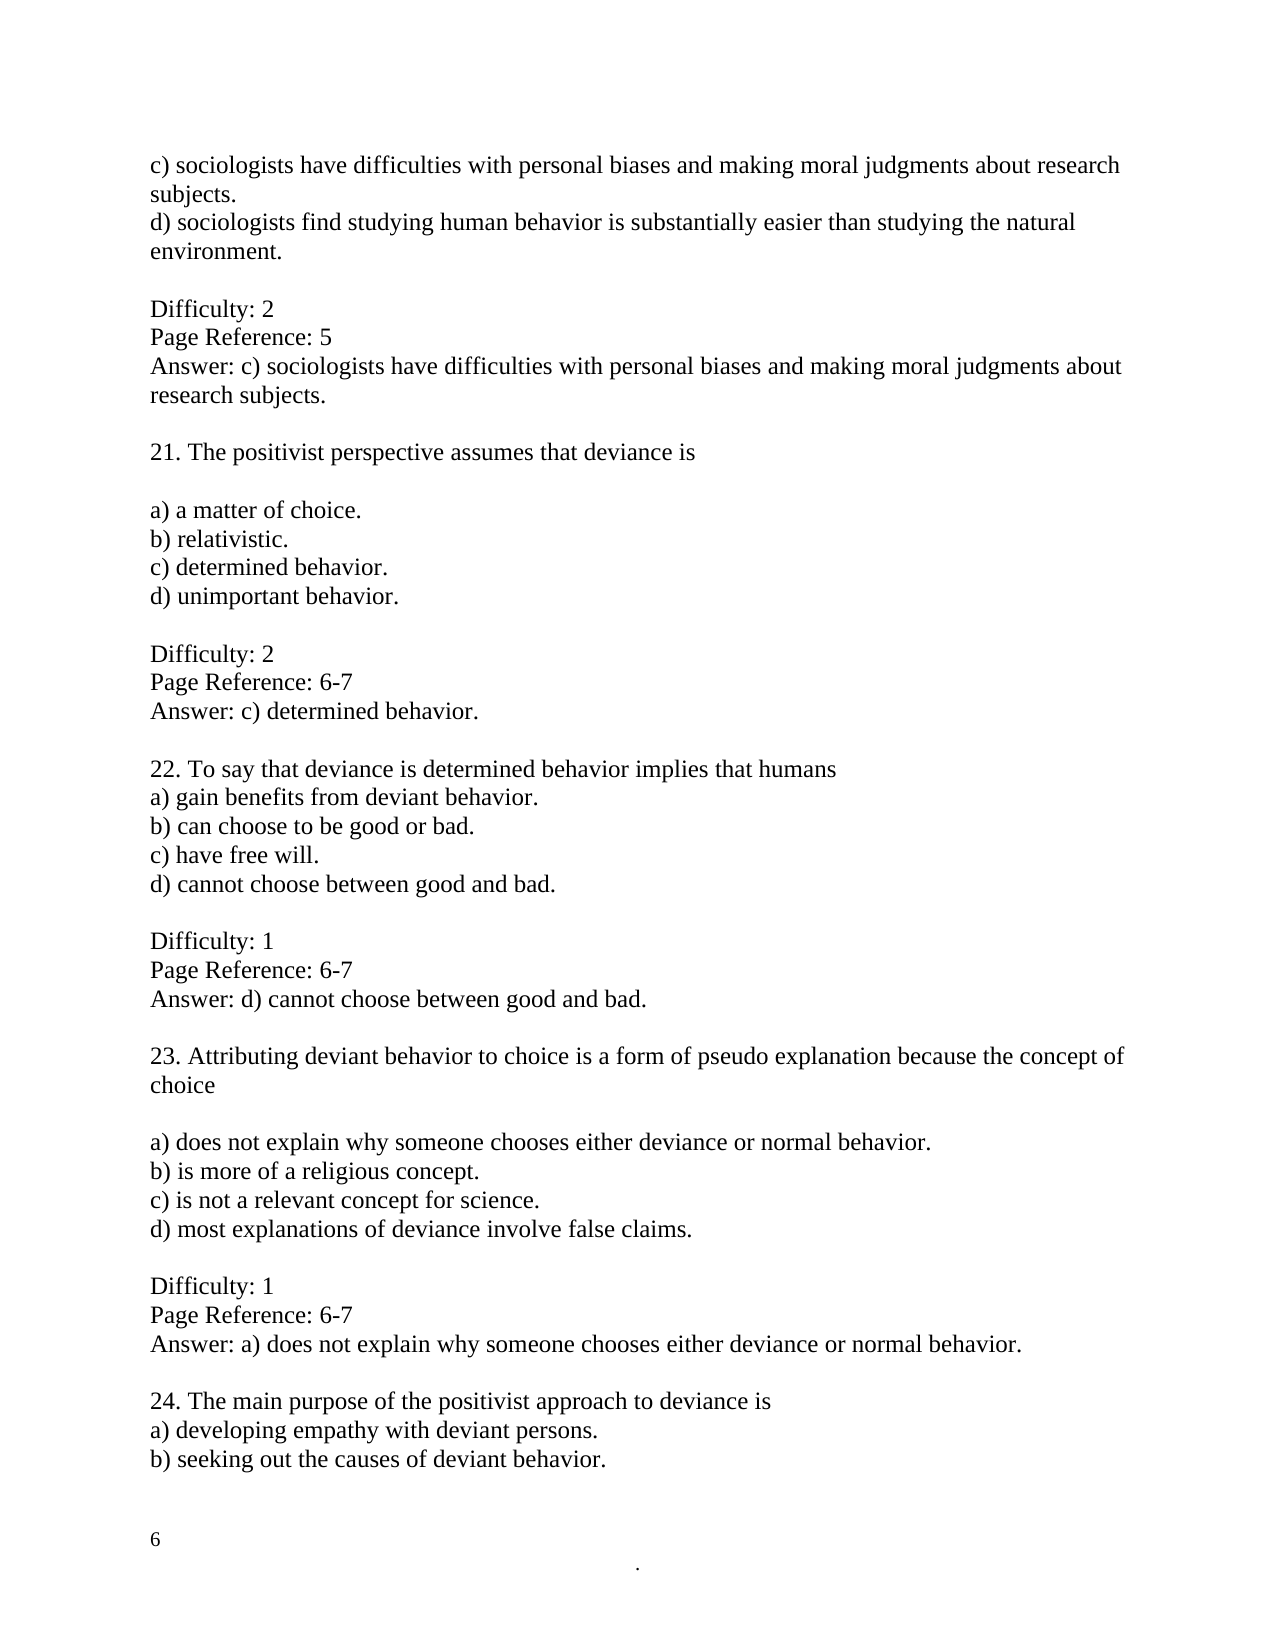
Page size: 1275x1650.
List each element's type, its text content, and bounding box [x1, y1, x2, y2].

text Difficulty: 2 [150, 294, 1125, 322]
text Difficulty: 1 [150, 1271, 1125, 1300]
text Page Reference: 5 [150, 322, 1125, 351]
text 21. The positivist perspective assumes that deviance is [150, 437, 1125, 466]
text a) does not explain why someone chooses either deviance or normal behavior. [150, 1127, 1125, 1156]
text 24. The main purpose of the positivist approach to deviance is [150, 1386, 1125, 1415]
text 23. Attributing deviant behavior to choice is a form of pseudo explanation because the concept of choice [150, 1041, 1125, 1099]
text Difficulty: 2 [150, 639, 1125, 667]
text Answer: c) sociologists have difficulties with personal biases and making moral judgments about research subjects. [150, 351, 1125, 409]
text b) relativistic. [150, 524, 1125, 552]
text b) is more of a religious concept. [150, 1156, 1125, 1185]
text Page Reference: 6-7 [150, 1300, 1125, 1329]
text 22. To say that deviance is determined behavior implies that humans [150, 754, 1125, 782]
text c) sociologists have difficulties with personal biases and making moral judgments about research subjects. [150, 150, 1125, 207]
text d) unimportant behavior. [150, 581, 1125, 610]
text b) can choose to be good or bad. [150, 811, 1125, 840]
text Page Reference: 6-7 [150, 955, 1125, 984]
text Page Reference: 6-7 [150, 667, 1125, 696]
text b) seeking out the causes of deviant behavior. [150, 1444, 1125, 1472]
text c) determined behavior. [150, 552, 1125, 581]
text d) most explanations of deviance involve false claims. [150, 1214, 1125, 1242]
text Answer: d) cannot choose between good and bad. [150, 984, 1125, 1012]
text d) sociologists find studying human behavior is substantially easier than studying the natural environment. [150, 207, 1125, 265]
text a) gain benefits from deviant behavior. [150, 782, 1125, 811]
text a) a matter of choice. [150, 495, 1125, 524]
text a) developing empathy with deviant persons. [150, 1415, 1125, 1444]
text Answer: c) determined behavior. [150, 696, 1125, 725]
text c) have free will. [150, 840, 1125, 869]
text c) is not a relevant concept for science. [150, 1185, 1125, 1214]
text d) cannot choose between good and bad. [150, 869, 1125, 897]
text Difficulty: 1 [150, 926, 1125, 955]
text Answer: a) does not explain why someone chooses either deviance or normal behavior. [150, 1329, 1125, 1357]
